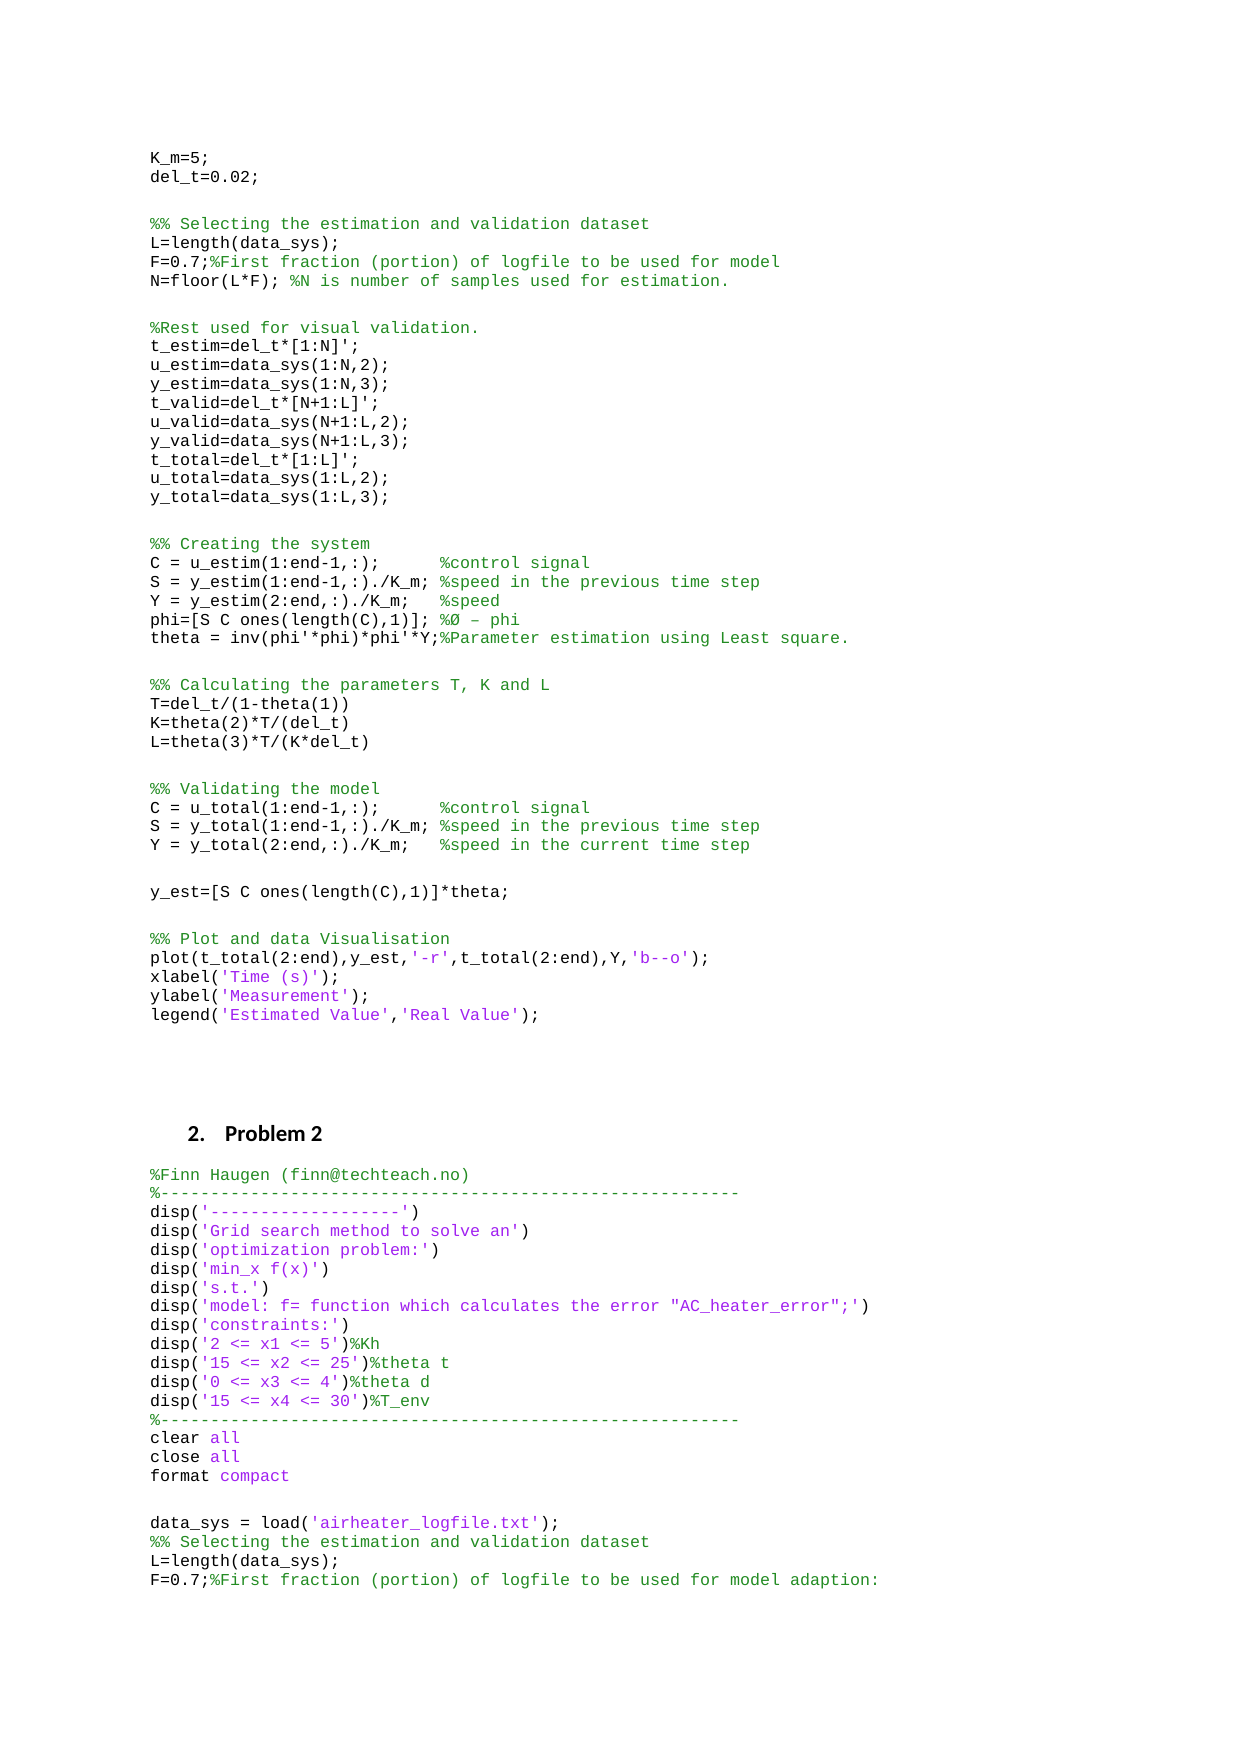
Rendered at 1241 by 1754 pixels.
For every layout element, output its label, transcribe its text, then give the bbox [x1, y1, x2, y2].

text ylabel('Measurement'); [150, 987, 1090, 1006]
text legend('Estimated Value','Real Value'); [150, 1006, 1090, 1025]
text plot(t_total(2:end),y_est,'-r',t_total(2:end),Y,'b--o'); [150, 949, 1090, 968]
text F=0.7;%First fraction (portion) of logfile to be used for model [150, 253, 1090, 272]
text u_valid=data_sys(N+1:L,2); [150, 413, 1090, 432]
text K=theta(2)*T/(del_t) [150, 714, 1090, 733]
text y_total=data_sys(1:L,3); [150, 489, 1090, 508]
text %Rest used for visual validation. [150, 319, 1090, 338]
text K_m=5; [150, 150, 1090, 169]
text %Finn Haugen (finn@techteach.no) [150, 1166, 1090, 1185]
text S = y_estim(1:end-1,:)./K_m; %speed in the previous time step [150, 573, 1090, 592]
text disp('-------------------') [150, 1204, 1090, 1223]
text %---------------------------------------------------------- [150, 1411, 1090, 1430]
text t_estim=del_t*[1:N]'; [150, 338, 1090, 357]
list Problem 2 [187, 1119, 1090, 1147]
text disp('min_x f(x)') [150, 1260, 1090, 1279]
text data_sys = load('airheater_logfile.txt'); [150, 1514, 1090, 1533]
text disp('15 <= x2 <= 25')%theta t [150, 1354, 1090, 1373]
text disp('2 <= x1 <= 5')%Kh [150, 1336, 1090, 1354]
text format compact [150, 1468, 1090, 1487]
text disp('optimization problem:') [150, 1241, 1090, 1260]
text %% Creating the system [150, 536, 1090, 554]
text theta = inv(phi'*phi)*phi'*Y;%Parameter estimation using Least square. [150, 630, 1090, 649]
text %---------------------------------------------------------- [150, 1185, 1090, 1204]
text t_valid=del_t*[N+1:L]'; [150, 394, 1090, 413]
text disp('model: f= function which calculates the error "AC_heater_error";') [150, 1298, 1090, 1317]
text y_valid=data_sys(N+1:L,3); [150, 432, 1090, 451]
text %% Plot and data Visualisation [150, 931, 1090, 949]
text disp('s.t.') [150, 1279, 1090, 1298]
text C = u_estim(1:end-1,:); %control signal [150, 554, 1090, 573]
text %% Calculating the parameters T, K and L [150, 677, 1090, 696]
text T=del_t/(1-theta(1)) [150, 696, 1090, 714]
text u_total=data_sys(1:L,2); [150, 470, 1090, 489]
text disp('constraints:') [150, 1317, 1090, 1336]
text del_t=0.02; [150, 169, 1090, 188]
text N=floor(L*F); %N is number of samples used for estimation. [150, 272, 1090, 291]
text L=length(data_sys); [150, 1552, 1090, 1571]
text S = y_total(1:end-1,:)./K_m; %speed in the previous time step [150, 818, 1090, 837]
text %% Selecting the estimation and validation dataset [150, 1533, 1090, 1552]
text L=length(data_sys); [150, 234, 1090, 253]
text xlabel('Time (s)'); [150, 968, 1090, 987]
text L=theta(3)*T/(K*del_t) [150, 733, 1090, 752]
text disp('0 <= x3 <= 4')%theta d [150, 1373, 1090, 1392]
text %% Selecting the estimation and validation dataset [150, 216, 1090, 234]
text %% Validating the model [150, 780, 1090, 799]
text disp('Grid search method to solve an') [150, 1223, 1090, 1241]
text clear all [150, 1430, 1090, 1449]
text Y = y_estim(2:end,:)./K_m; %speed [150, 592, 1090, 611]
text disp('15 <= x4 <= 30')%T_env [150, 1392, 1090, 1411]
text F=0.7;%First fraction (portion) of logfile to be used for model adaption: [150, 1571, 1090, 1590]
text close all [150, 1449, 1090, 1468]
text y_estim=data_sys(1:N,3); [150, 376, 1090, 394]
text y_est=[S C ones(length(C),1)]*theta; [150, 884, 1090, 903]
text t_total=del_t*[1:L]'; [150, 451, 1090, 470]
text C = u_total(1:end-1,:); %control signal [150, 799, 1090, 818]
text Y = y_total(2:end,:)./K_m; %speed in the current time step [150, 837, 1090, 856]
text phi=[S C ones(length(C),1)]; %Ø – phi [150, 611, 1090, 630]
text u_estim=data_sys(1:N,2); [150, 357, 1090, 376]
